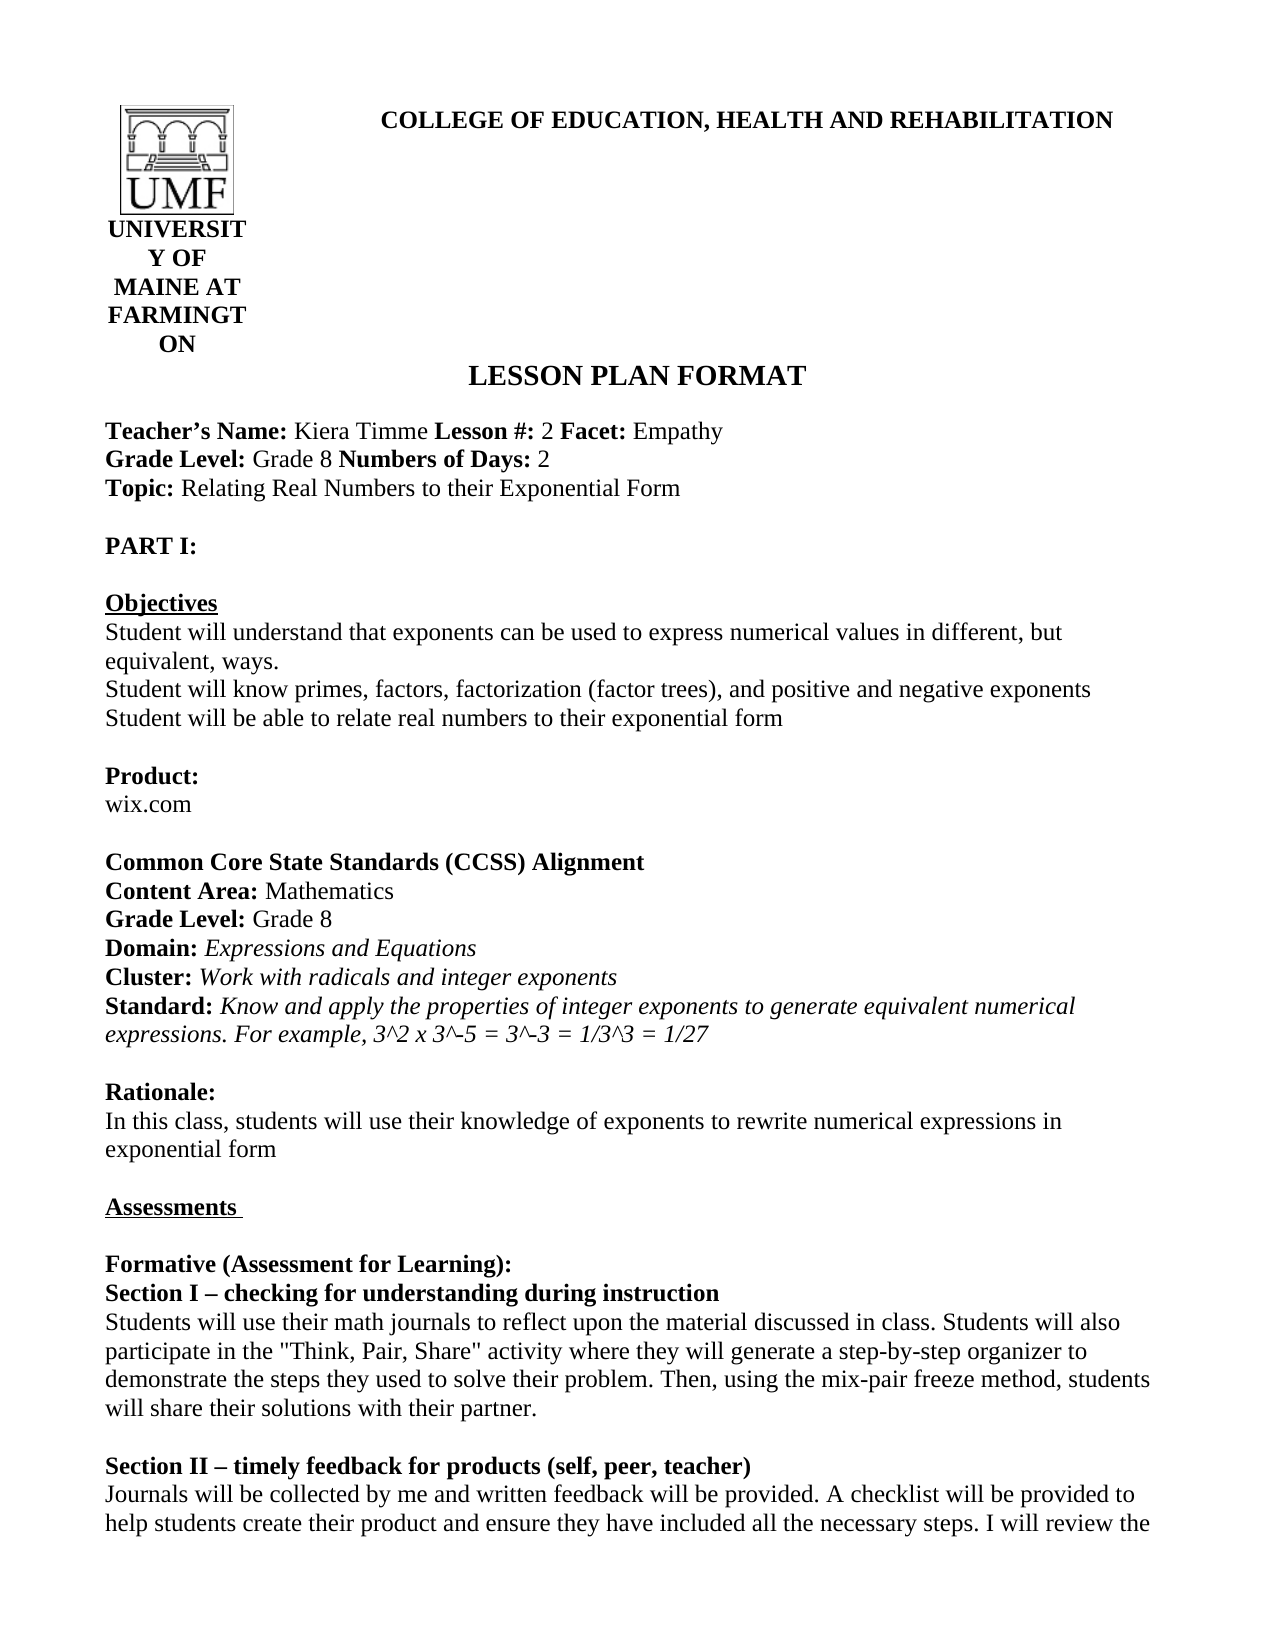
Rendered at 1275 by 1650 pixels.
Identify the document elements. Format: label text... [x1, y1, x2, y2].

text COLLEGE OF EDUCATION, HEALTH AND REHABILITATION [324, 105, 1170, 134]
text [105, 416, 1170, 1537]
picture [120, 105, 234, 215]
text LESSON PLAN FORMAT [105, 358, 1170, 392]
